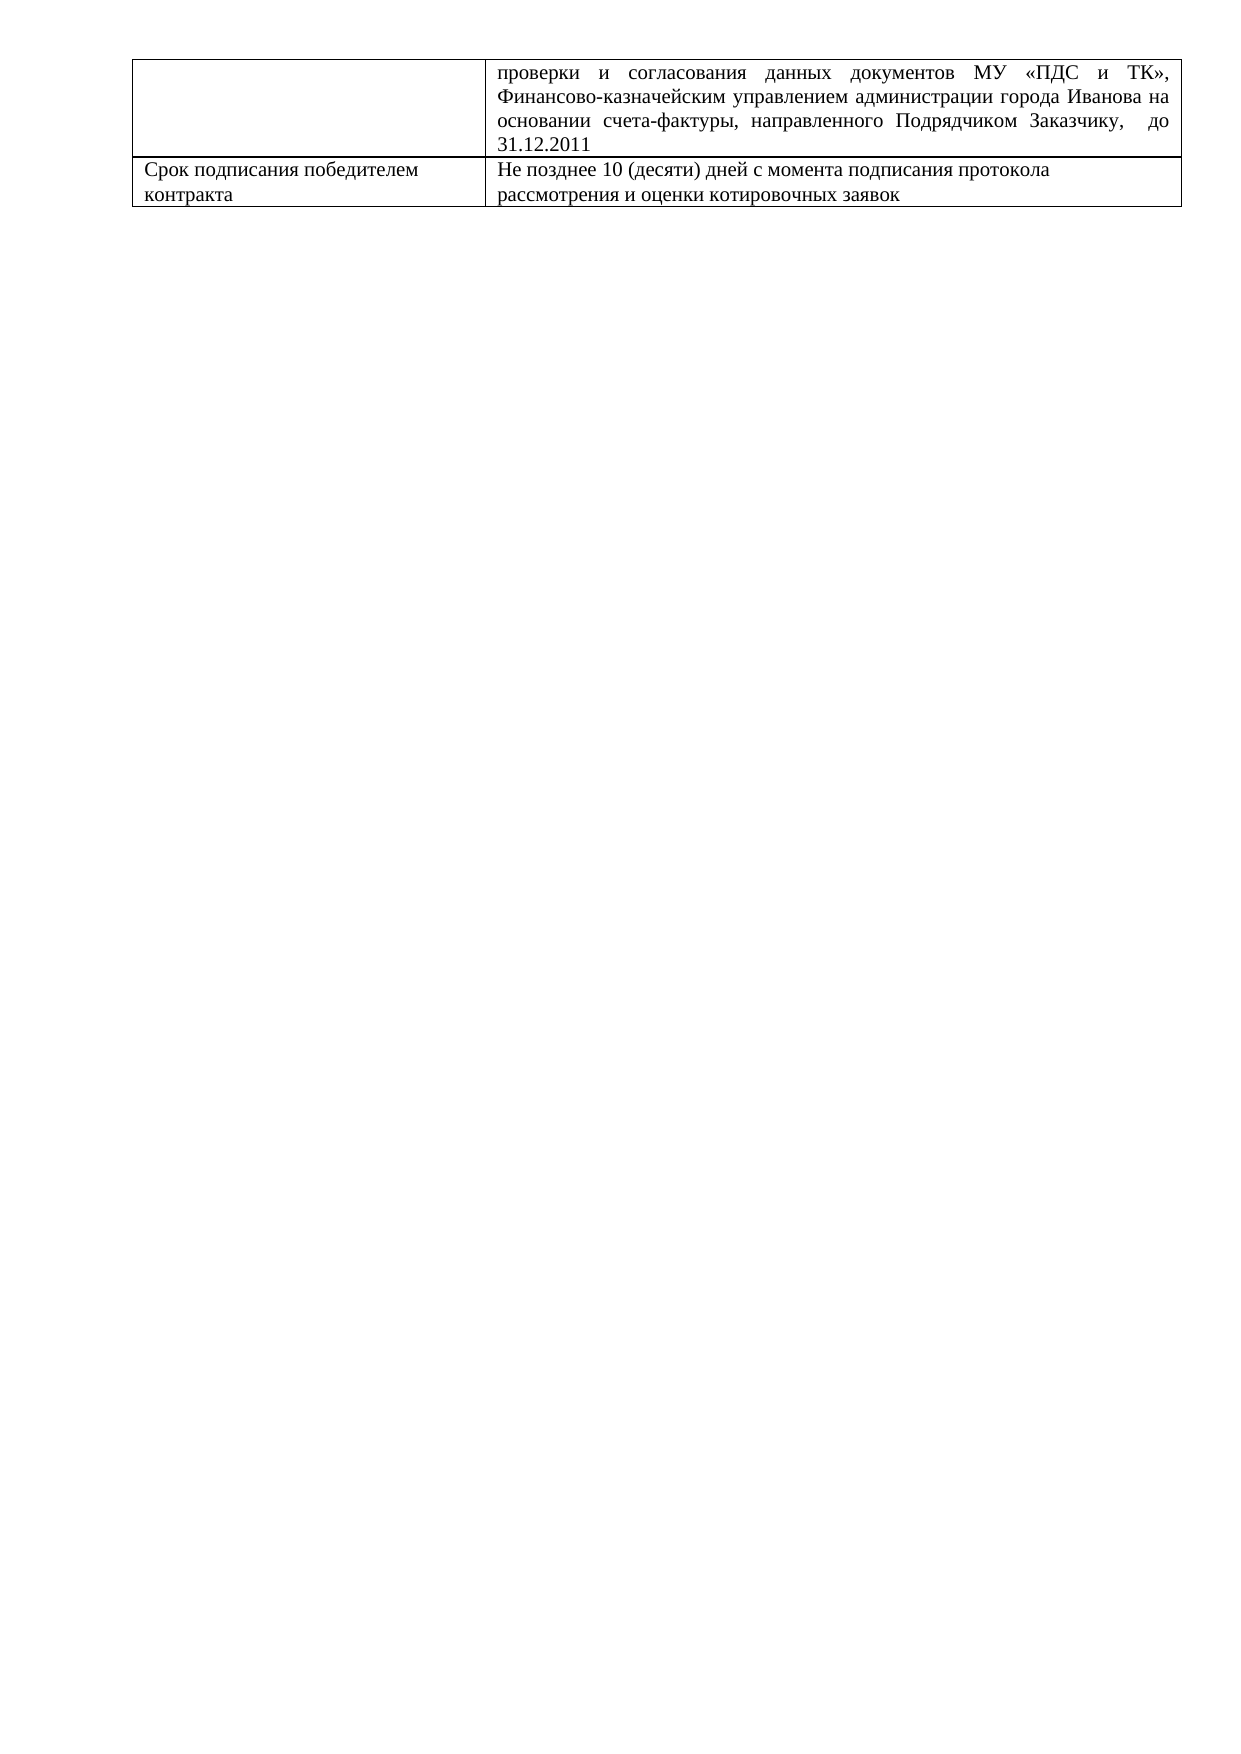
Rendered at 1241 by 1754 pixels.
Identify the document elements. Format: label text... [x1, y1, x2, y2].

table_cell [486, 60, 1181, 156]
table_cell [133, 60, 485, 156]
table_cell Срок подписания победителем контракта [133, 158, 485, 206]
table_cell Не позднее 10 (десяти) дней с момента подписания протокола рассмотрения и оценки котировочных заявок [486, 158, 1181, 206]
